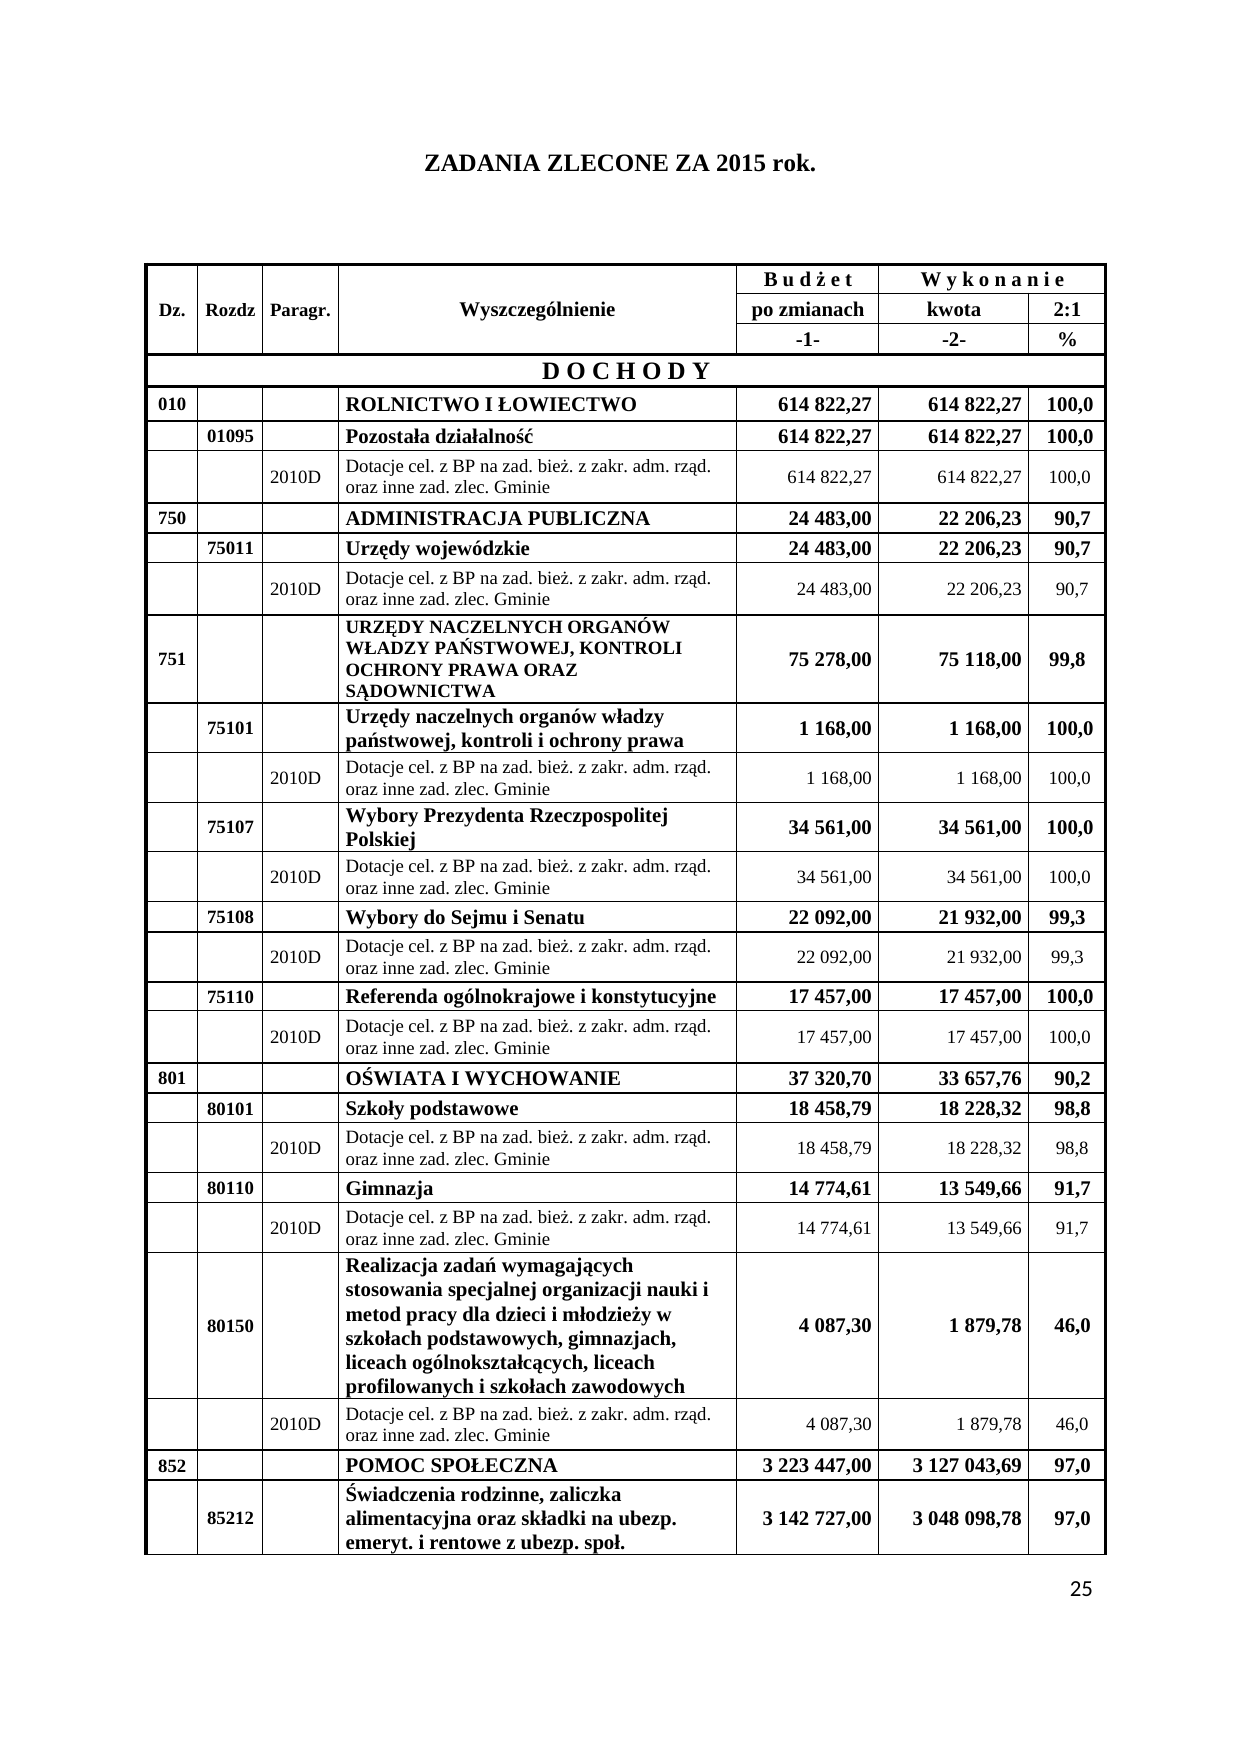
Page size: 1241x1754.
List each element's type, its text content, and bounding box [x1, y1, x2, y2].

table_cell [263, 1481, 338, 1554]
table_cell 75011 [198, 534, 262, 562]
table_cell Dotacje cel. z BP na zad. bież. z zakr. adm. rząd. oraz inne zad. zlec. Gminie [339, 1123, 736, 1172]
table_cell 18 458,79 [737, 1094, 878, 1122]
table_cell Urzędy naczelnych organów władzy państwowej, kontroli i ochrony prawa [339, 704, 736, 752]
table_cell 1 879,78 [879, 1399, 1028, 1449]
table_cell 80101 [198, 1094, 262, 1122]
table_cell [198, 933, 262, 981]
table_cell 3 223 447,00 [737, 1451, 878, 1479]
table_cell 17 457,00 [879, 983, 1028, 1010]
table_cell [263, 983, 338, 1010]
table_cell 100,0 [1029, 852, 1104, 901]
text ZADANIA ZLECONE ZA 2015 rok. [148, 148, 1093, 176]
table_cell 46,0 [1029, 1253, 1104, 1398]
table_cell 98,8 [1029, 1094, 1104, 1122]
table_cell 2010D [263, 1123, 338, 1172]
table_cell 3 142 727,00 [737, 1481, 878, 1554]
table_cell 85212 [198, 1481, 262, 1554]
table_cell -2- [879, 324, 1028, 353]
table_cell [198, 1011, 262, 1062]
table_cell 2010D [263, 563, 338, 613]
table_cell 4 087,30 [737, 1399, 878, 1449]
table_cell Dotacje cel. z BP na zad. bież. z zakr. adm. rząd. oraz inne zad. zlec. Gminie [339, 933, 736, 981]
table_cell 75107 [198, 803, 262, 851]
table_cell 801 [148, 1064, 197, 1092]
table_cell 614 822,27 [737, 388, 878, 420]
table_cell [198, 504, 262, 532]
table_cell 24 483,00 [737, 534, 878, 562]
table_cell 010 [148, 388, 197, 420]
table_cell [148, 1481, 197, 1554]
table_cell [148, 704, 197, 752]
table_cell 2010D [263, 753, 338, 802]
table_cell [148, 534, 197, 562]
table_cell [198, 1399, 262, 1449]
table_cell [263, 704, 338, 752]
table_cell [263, 1094, 338, 1122]
table_cell [148, 1399, 197, 1449]
table_cell 97,0 [1029, 1451, 1104, 1479]
table_cell 1 168,00 [879, 704, 1028, 752]
table_cell 100,0 [1029, 803, 1104, 851]
table_cell 90,2 [1029, 1064, 1104, 1092]
table_cell 2010D [263, 451, 338, 502]
table_cell [148, 1123, 197, 1172]
table_cell Dotacje cel. z BP na zad. bież. z zakr. adm. rząd. oraz inne zad. zlec. Gminie [339, 563, 736, 613]
table_header B u d ż e t [737, 266, 878, 293]
table_cell 1 168,00 [737, 753, 878, 802]
table_header Wyszczególnienie [339, 266, 736, 353]
table_cell [198, 852, 262, 901]
table_cell [148, 451, 197, 502]
table_cell 97,0 [1029, 1481, 1104, 1554]
table_cell 37 320,70 [737, 1064, 878, 1092]
table_cell 852 [148, 1451, 197, 1479]
table_cell 22 206,23 [879, 563, 1028, 613]
table_cell 1 879,78 [879, 1253, 1028, 1398]
table_cell 34 561,00 [737, 803, 878, 851]
table_cell 75101 [198, 704, 262, 752]
table_cell 22 092,00 [737, 933, 878, 981]
table_cell 90,7 [1029, 563, 1104, 613]
table_cell 17 457,00 [737, 983, 878, 1010]
table_cell 18 228,32 [879, 1123, 1028, 1172]
table_cell [263, 388, 338, 420]
table_cell [148, 422, 197, 450]
table_cell 34 561,00 [737, 852, 878, 901]
table_cell 99,3 [1029, 902, 1104, 931]
table_cell 4 087,30 [737, 1253, 878, 1398]
table_cell [198, 563, 262, 613]
table_cell Dotacje cel. z BP na zad. bież. z zakr. adm. rząd. oraz inne zad. zlec. Gminie [339, 852, 736, 901]
table_cell URZĘDY NACZELNYCH ORGANÓW WŁADZY PAŃSTWOWEJ, KONTROLI OCHRONY PRAWA ORAZ SĄDOWNICTWA [339, 616, 736, 702]
table_cell 98,8 [1029, 1123, 1104, 1172]
table_cell 750 [148, 504, 197, 532]
table_cell 100,0 [1029, 983, 1104, 1010]
table_cell 33 657,76 [879, 1064, 1028, 1092]
table_cell 751 [148, 616, 197, 702]
table_cell Urzędy wojewódzkie [339, 534, 736, 562]
table_cell 99,3 [1029, 933, 1104, 981]
table_cell Dotacje cel. z BP na zad. bież. z zakr. adm. rząd. oraz inne zad. zlec. Gminie [339, 753, 736, 802]
table_cell [263, 1253, 338, 1398]
table_cell Dotacje cel. z BP na zad. bież. z zakr. adm. rząd. oraz inne zad. zlec. Gminie [339, 451, 736, 502]
table_cell [198, 1064, 262, 1092]
table_cell kwota [879, 294, 1028, 323]
table_cell Dotacje cel. z BP na zad. bież. z zakr. adm. rząd. oraz inne zad. zlec. Gminie [339, 1203, 736, 1252]
table_cell 14 774,61 [737, 1173, 878, 1202]
table_cell 01095 [198, 422, 262, 450]
table_cell [263, 1064, 338, 1092]
table_cell Szkoły podstawowe [339, 1094, 736, 1122]
table_cell 80110 [198, 1173, 262, 1202]
table_cell 75108 [198, 902, 262, 931]
table_cell [148, 902, 197, 931]
table_cell 100,0 [1029, 753, 1104, 802]
table_cell [198, 1123, 262, 1172]
table_cell 100,0 [1029, 388, 1104, 420]
table_cell 614 822,27 [879, 451, 1028, 502]
table_cell 18 228,32 [879, 1094, 1028, 1122]
table_cell 34 561,00 [879, 803, 1028, 851]
table_header W y k o n a n i e [879, 266, 1104, 293]
table_cell [198, 1451, 262, 1479]
table_cell 22 092,00 [737, 902, 878, 931]
table_cell [148, 1173, 197, 1202]
table_cell OŚWIATA I WYCHOWANIE [339, 1064, 736, 1092]
table_cell 22 206,23 [879, 504, 1028, 532]
table_cell 90,7 [1029, 534, 1104, 562]
table_cell [148, 1253, 197, 1398]
table_cell 13 549,66 [879, 1173, 1028, 1202]
table_cell POMOC SPOŁECZNA [339, 1451, 736, 1479]
table_cell 22 206,23 [879, 534, 1028, 562]
table_cell Dotacje cel. z BP na zad. bież. z zakr. adm. rząd. oraz inne zad. zlec. Gminie [339, 1399, 736, 1449]
table_cell [148, 1094, 197, 1122]
table_header Rozdz [198, 266, 262, 353]
table_cell 3 127 043,69 [879, 1451, 1028, 1479]
table_cell [263, 902, 338, 931]
table_cell [148, 933, 197, 981]
table_cell 75 118,00 [879, 616, 1028, 702]
table_cell [263, 1173, 338, 1202]
table_cell 2010D [263, 1399, 338, 1449]
table_cell 100,0 [1029, 422, 1104, 450]
table_header Paragr. [263, 266, 338, 353]
table_cell [148, 1203, 197, 1252]
table_cell 17 457,00 [879, 1011, 1028, 1062]
table_cell Gimnazja [339, 1173, 736, 1202]
table_cell 46,0 [1029, 1399, 1104, 1449]
table_cell 75110 [198, 983, 262, 1010]
table_cell Realizacja zadań wymagających stosowania specjalnej organizacji nauki i metod pracy dla dzieci i młodzieży w szkołach podstawowych, gimnazjach, liceach ogólnokształcących, liceach profilowanych i szkołach zawodowych [339, 1253, 736, 1398]
table_cell 91,7 [1029, 1203, 1104, 1252]
table_cell Wybory Prezydenta Rzeczpospolitej Polskiej [339, 803, 736, 851]
table_cell 2010D [263, 852, 338, 901]
table_cell ADMINISTRACJA PUBLICZNA [339, 504, 736, 532]
table_cell 2010D [263, 1011, 338, 1062]
table_cell 90,7 [1029, 504, 1104, 532]
table_cell [198, 388, 262, 420]
table_cell [263, 534, 338, 562]
table_cell 100,0 [1029, 1011, 1104, 1062]
table_cell 91,7 [1029, 1173, 1104, 1202]
table_cell 614 822,27 [879, 388, 1028, 420]
table_cell 1 168,00 [879, 753, 1028, 802]
table_cell [148, 983, 197, 1010]
table_cell 99,8 [1029, 616, 1104, 702]
table_cell 75 278,00 [737, 616, 878, 702]
table_cell 3 048 098,78 [879, 1481, 1028, 1554]
table_cell [263, 1451, 338, 1479]
table_cell 34 561,00 [879, 852, 1028, 901]
table_cell Wybory do Sejmu i Senatu [339, 902, 736, 931]
table_cell Pozostała działalność [339, 422, 736, 450]
table_cell 614 822,27 [737, 451, 878, 502]
table_cell [148, 852, 197, 901]
table_cell 100,0 [1029, 451, 1104, 502]
table_cell -1- [737, 324, 878, 353]
table_cell 614 822,27 [737, 422, 878, 450]
table_cell 24 483,00 [737, 563, 878, 613]
table_cell 14 774,61 [737, 1203, 878, 1252]
table_cell 614 822,27 [879, 422, 1028, 450]
table_cell 2010D [263, 1203, 338, 1252]
table_cell [263, 422, 338, 450]
table_cell [263, 616, 338, 702]
table_cell [263, 803, 338, 851]
table_cell 100,0 [1029, 704, 1104, 752]
table_cell Dotacje cel. z BP na zad. bież. z zakr. adm. rząd. oraz inne zad. zlec. Gminie [339, 1011, 736, 1062]
table_cell 21 932,00 [879, 933, 1028, 981]
table_cell Świadczenia rodzinne, zaliczka alimentacyjna oraz składki na ubezp. emeryt. i rentowe z ubezp. społ. [339, 1481, 736, 1554]
table_cell 17 457,00 [737, 1011, 878, 1062]
table_cell % [1029, 324, 1104, 353]
table_cell 13 549,66 [879, 1203, 1028, 1252]
table_cell po zmianach [737, 294, 878, 323]
table_cell Referenda ogólnokrajowe i konstytucyjne [339, 983, 736, 1010]
table_cell [148, 803, 197, 851]
table_cell [198, 753, 262, 802]
table_cell 18 458,79 [737, 1123, 878, 1172]
table_cell [198, 451, 262, 502]
table_cell 1 168,00 [737, 704, 878, 752]
table_cell 2010D [263, 933, 338, 981]
table_cell [198, 616, 262, 702]
table_cell [148, 563, 197, 613]
table_cell 21 932,00 [879, 902, 1028, 931]
table_cell ROLNICTWO I ŁOWIECTWO [339, 388, 736, 420]
table_cell [148, 753, 197, 802]
table_cell [198, 1203, 262, 1252]
table_cell 80150 [198, 1253, 262, 1398]
table_cell D O C H O D Y [148, 356, 1104, 385]
table_cell 2:1 [1029, 294, 1104, 323]
table_cell 24 483,00 [737, 504, 878, 532]
table_cell [263, 504, 338, 532]
table_header Dz. [148, 266, 197, 353]
table_cell [148, 1011, 197, 1062]
